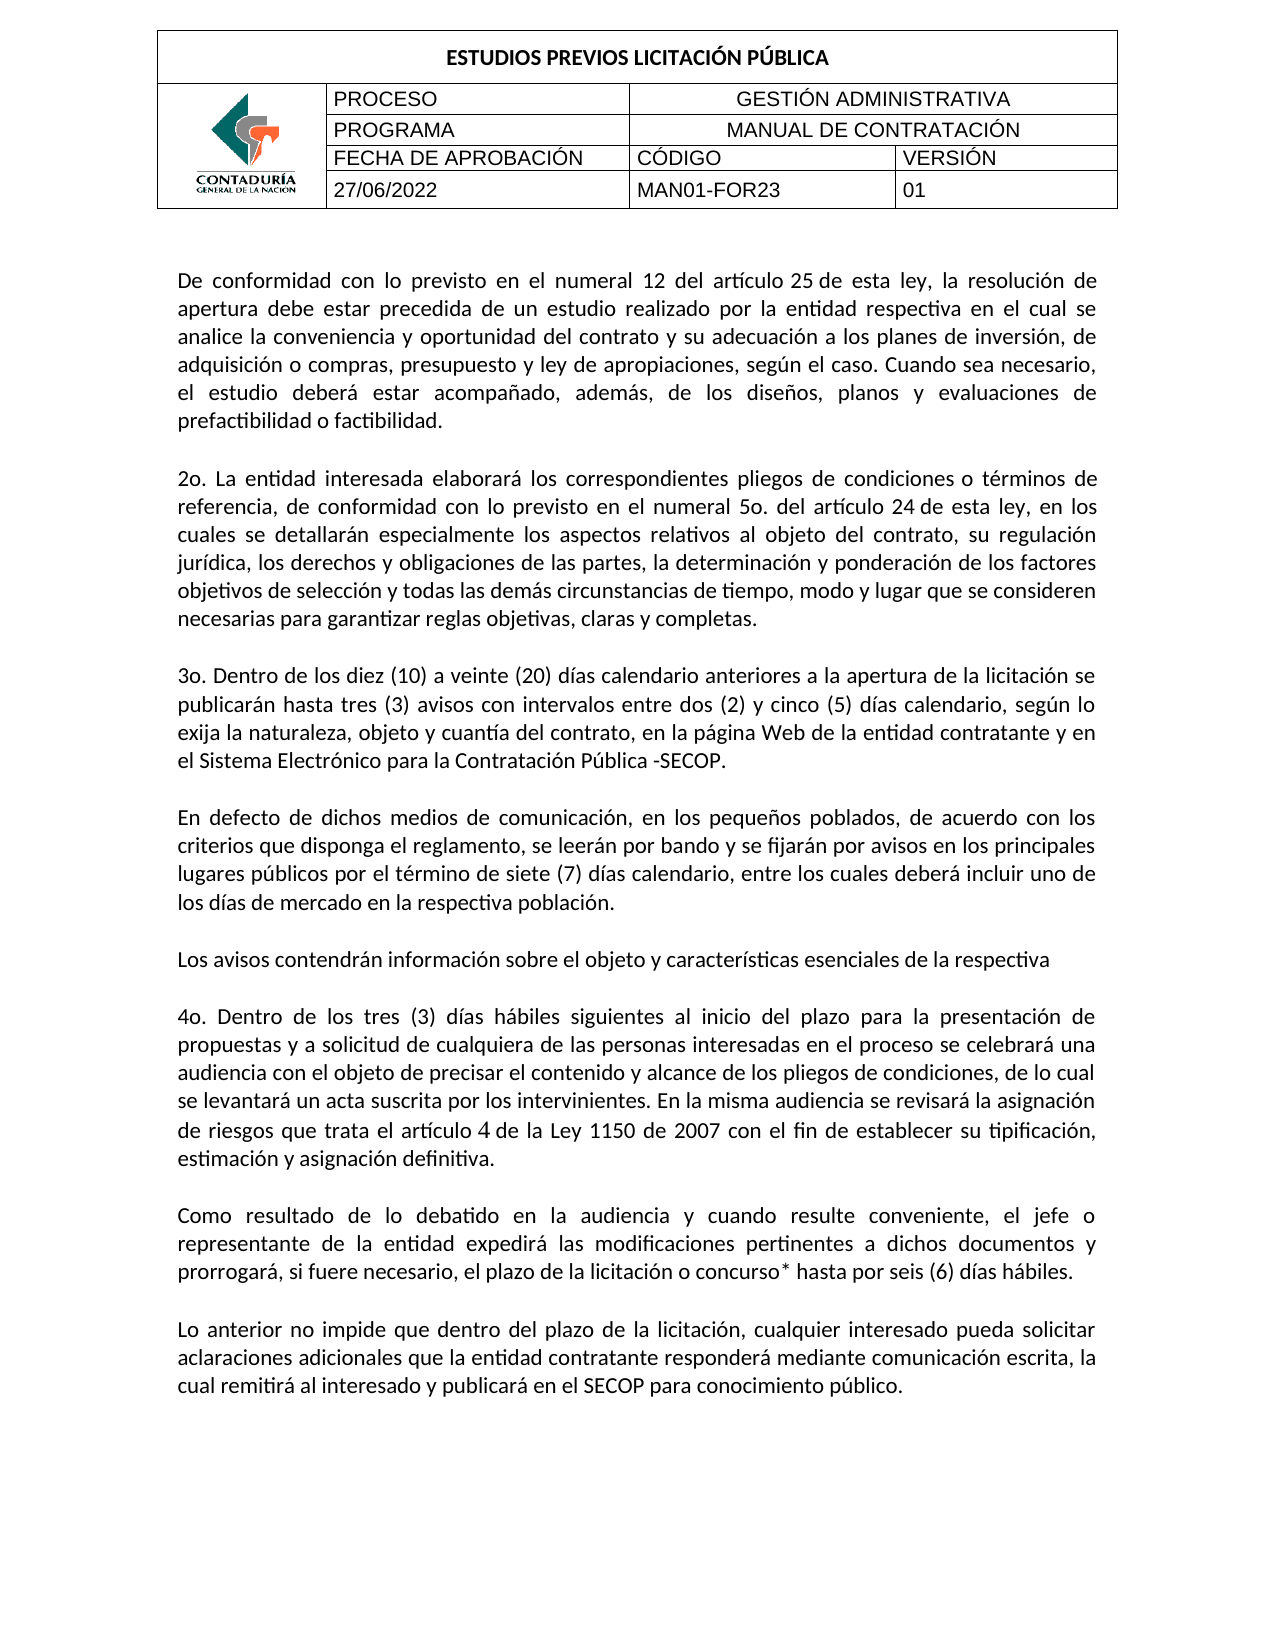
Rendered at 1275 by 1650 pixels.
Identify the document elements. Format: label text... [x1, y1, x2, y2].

text Lo anterior no impide que dentro del plazo de la licitación, cualquier interesado pueda solicitar aclaraciones adicionales que la entidad contratante responderá mediante comunicación escrita, la cual remitirá al interesado y publicará en el SECOP para conocimiento público. [177, 1314, 1098, 1399]
text De conformidad con lo previsto en el numeral 12 del artículo 25 de esta ley, la resolución de apertura debe estar precedida de un estudio realizado por la entidad respectiva en el cual se analice la conveniencia y oportunidad del contrato y su adecuación a los planes de inversión, de adquisición o compras, presupuesto y ley de apropiaciones, según el caso. Cuando sea necesario, el estudio deberá estar acompañado, además, de los diseños, planos y evaluaciones de prefactibilidad o factibilidad. [177, 266, 1098, 434]
text Como resultado de lo debatido en la audiencia y cuando resulte conveniente, el jefe o representante de la entidad expedirá las modificaciones pertinentes a dichos documentos y prorrogará, si fuere necesario, el plazo de la licitación o concurso* hasta por seis (6) días hábiles. [177, 1201, 1098, 1285]
text 2o. La entidad interesada elaborará los correspondientes pliegos de condiciones o términos de referencia, de conformidad con lo previsto en el numeral 5o. del artículo 24 de esta ley, en los cuales se detallarán especialmente los aspectos relativos al objeto del contrato, su regulación jurídica, los derechos y obligaciones de las partes, la determinación y ponderación de los factores objetivos de selección y todas las demás circunstancias de tiempo, modo y lugar que se consideren necesarias para garantizar reglas objetivas, claras y completas. [177, 464, 1098, 632]
picture [178, 85, 313, 198]
text En defecto de dichos medios de comunicación, en los pequeños poblados, de acuerdo con los criterios que disponga el reglamento, se leerán por bando y se fijarán por avisos en los principales lugares públicos por el término de siete (7) días calendario, entre los cuales deberá incluir uno de los días de mercado en la respectiva población. [177, 803, 1098, 916]
text Los avisos contendrán información sobre el objeto y características esenciales de la respectiva [177, 945, 1098, 973]
text 3o. Dentro de los diez (10) a veinte (20) días calendario anteriores a la apertura de la licitación se publicarán hasta tres (3) avisos con intervalos entre dos (2) y cinco (5) días calendario, según lo exija la naturaleza, objeto y cuantía del contrato, en la página Web de la entidad contratante y en el Sistema Electrónico para la Contratación Pública -SECOP. [177, 662, 1098, 774]
text 4o. Dentro de los tres (3) días hábiles siguientes al inicio del plazo para la presentación de propuestas y a solicitud de cualquiera de las personas interesadas en el proceso se celebrará una audiencia con el objeto de precisar el contenido y alcance de los pliegos de condiciones, de lo cual se levantará un acta suscrita por los intervinientes. En la misma audiencia se revisará la asignación de riesgos que trata el artículo 4 de la Ley 1150 de 2007 con el fin de establecer su tipificación, estimación y asignación definitiva. [177, 1002, 1098, 1172]
